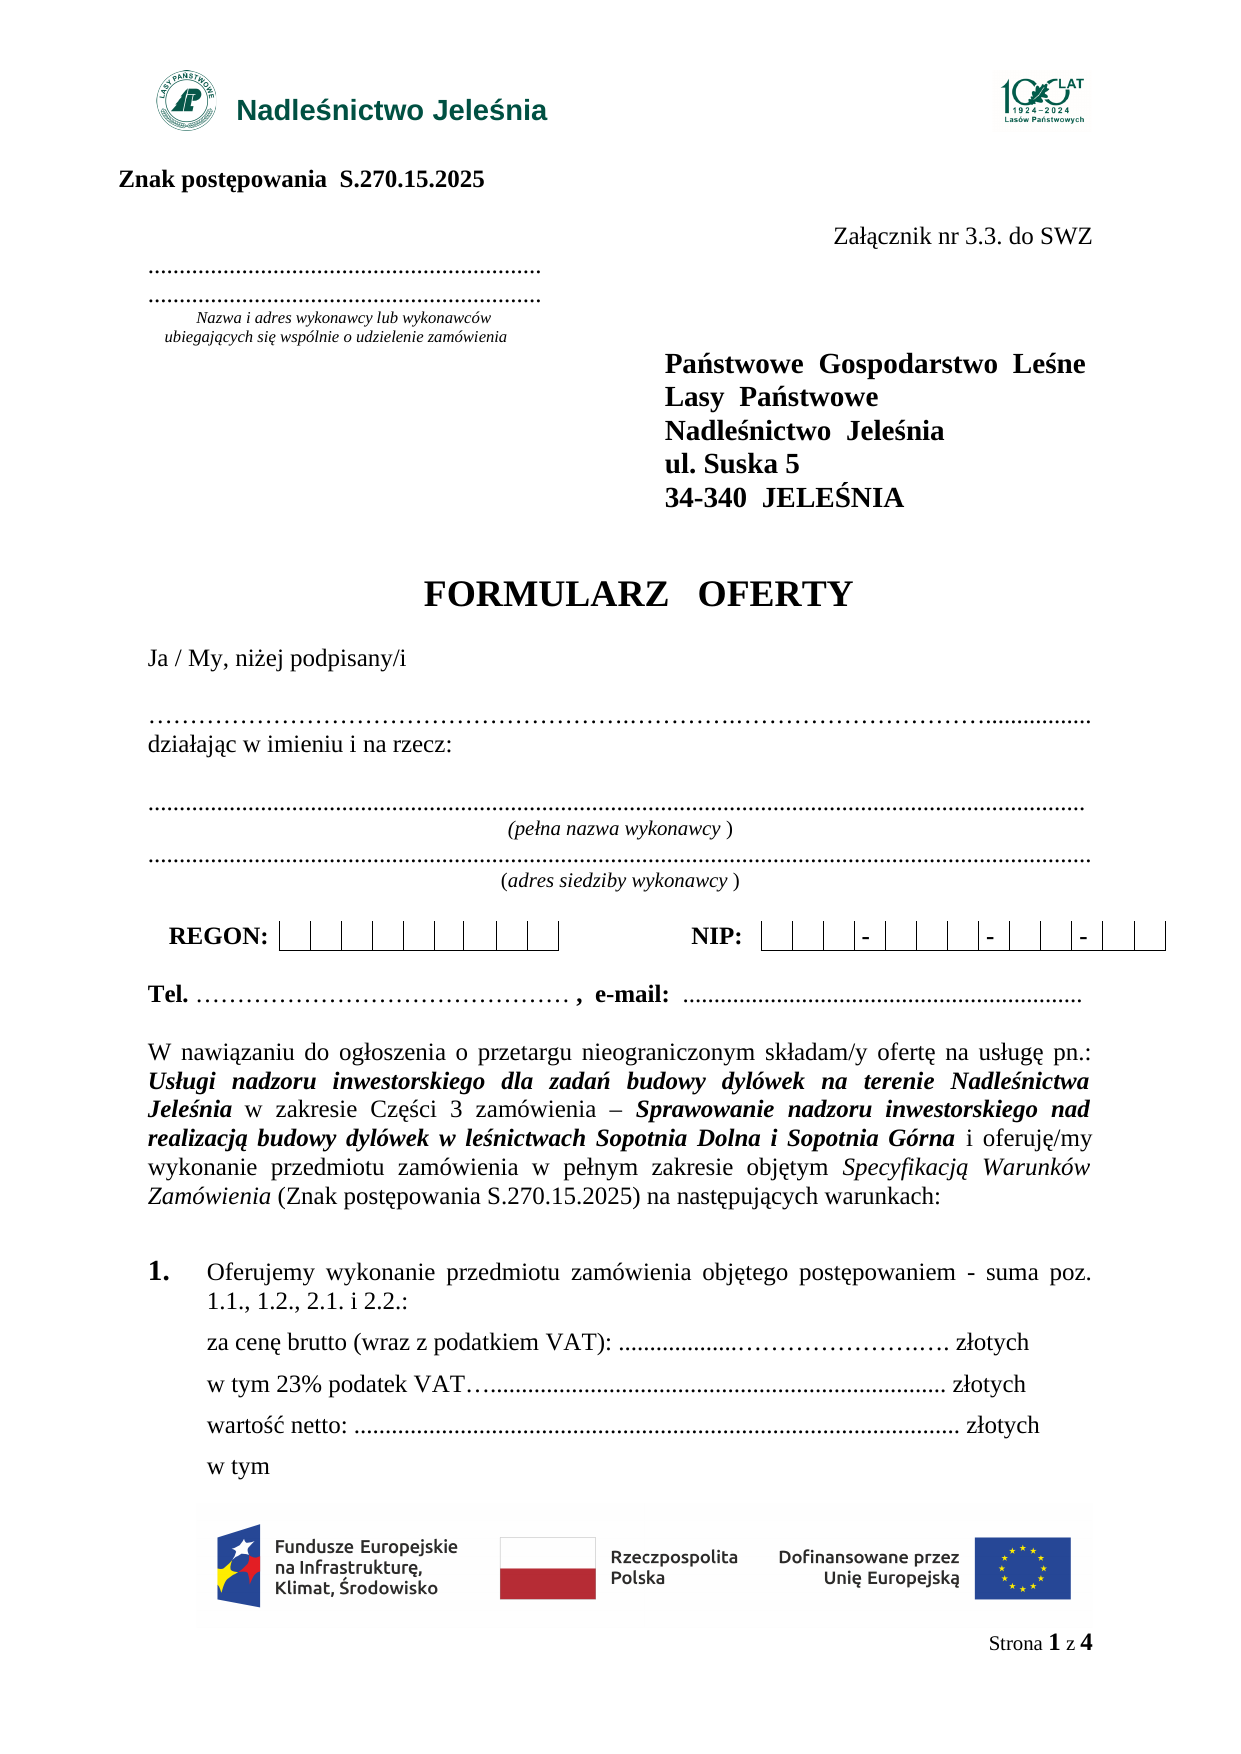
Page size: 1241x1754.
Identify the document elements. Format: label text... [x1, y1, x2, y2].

picture [196, 1503, 1093, 1628]
text Nazwa i adres wykonawcy lub wykonawców [148, 307, 1093, 327]
picture [992, 70, 1092, 132]
table_header - [979, 921, 1009, 950]
text Ja / My, niżej podpisany/i [148, 643, 1093, 672]
text FORMULARZ OFERTY [185, 571, 1093, 614]
table_header [824, 921, 854, 950]
text ............................................................... [148, 279, 1093, 307]
table_header NIP: [559, 921, 761, 950]
table_header [497, 921, 527, 950]
text ubiegających się wspólnie o udzielenie zamówienia [148, 327, 1093, 346]
title ul. Suska 5 [664, 446, 1093, 480]
title Państwowe Gospodarstwo Leśne [664, 346, 1093, 379]
text wartość netto: ................................................................................................. złotych [192, 1410, 1093, 1439]
table_header [311, 921, 341, 950]
table_header [1103, 921, 1134, 950]
text Załącznik nr 3.3. do SWZ [148, 221, 1093, 250]
text Tel. ……………………………………… , e-mail: ................................................................ [148, 979, 1093, 1008]
table_header [373, 921, 403, 950]
table_header [948, 921, 978, 950]
table_header - [1072, 921, 1102, 950]
text (pełna nazwa wykonawcy ) [148, 815, 1093, 839]
table_header [886, 921, 916, 950]
text ............................................................... [148, 250, 1093, 279]
table_header [762, 921, 792, 950]
title Lasy Państwowe [664, 379, 1093, 413]
table_header [793, 921, 823, 950]
table_header [342, 921, 372, 950]
text ....................................................................................................................................................... [148, 839, 1093, 868]
table_header REGON: [155, 921, 279, 950]
table_header [435, 921, 463, 950]
table_header [280, 921, 310, 950]
title Nadleśnictwo Jeleśnia [664, 413, 1093, 446]
table_header [404, 921, 434, 950]
table_header [464, 921, 496, 950]
text 1. Oferujemy wykonanie przedmiotu zamówienia objętego postępowaniem - suma poz. 1.1., 1.2., 2.1. i 2.2.: [148, 1253, 1093, 1315]
title 34-340 JELEŚNIA [664, 480, 1093, 513]
text ………………………………………………….………….…………………………................. [148, 700, 1093, 729]
text w tym 23% podatek VAT…......................................................................... złotych [192, 1369, 1093, 1397]
table_header [1010, 921, 1040, 950]
table_header - [855, 921, 885, 950]
text ...................................................................................................................................................... [148, 787, 1093, 815]
table_header [1135, 921, 1165, 950]
text (adres siedziby wykonawcy ) [148, 868, 1093, 892]
text W nawiązaniu do ogłoszenia o przetargu nieograniczonym składam/y ofertę na usługę pn.: Usługi nadzoru inwestorskiego dla zadań budowy dylówek na terenie Nadleśnictwa Jeleśnia w zakresie Części 3 zamówienia – Sprawowanie nadzoru inwestorskiego nad realizacją budowy dylówek w leśnictwach Sopotnia Dolna i Sopotnia Górna i oferuję/my wykonanie przedmiotu zamówienia w pełnym zakresie objętym Specyfikacją Warunków Zamówienia (Znak postępowania S.270.15.2025) na następujących warunkach: [148, 1037, 1093, 1209]
table_header [917, 921, 947, 950]
text działając w imieniu i na rzecz: [148, 729, 1093, 758]
table_header [528, 921, 558, 950]
table_header [1041, 921, 1071, 950]
text za cenę brutto (wraz z podatkiem VAT): ...................………………….…. złotych [148, 1327, 1093, 1356]
text w tym [207, 1451, 1093, 1480]
